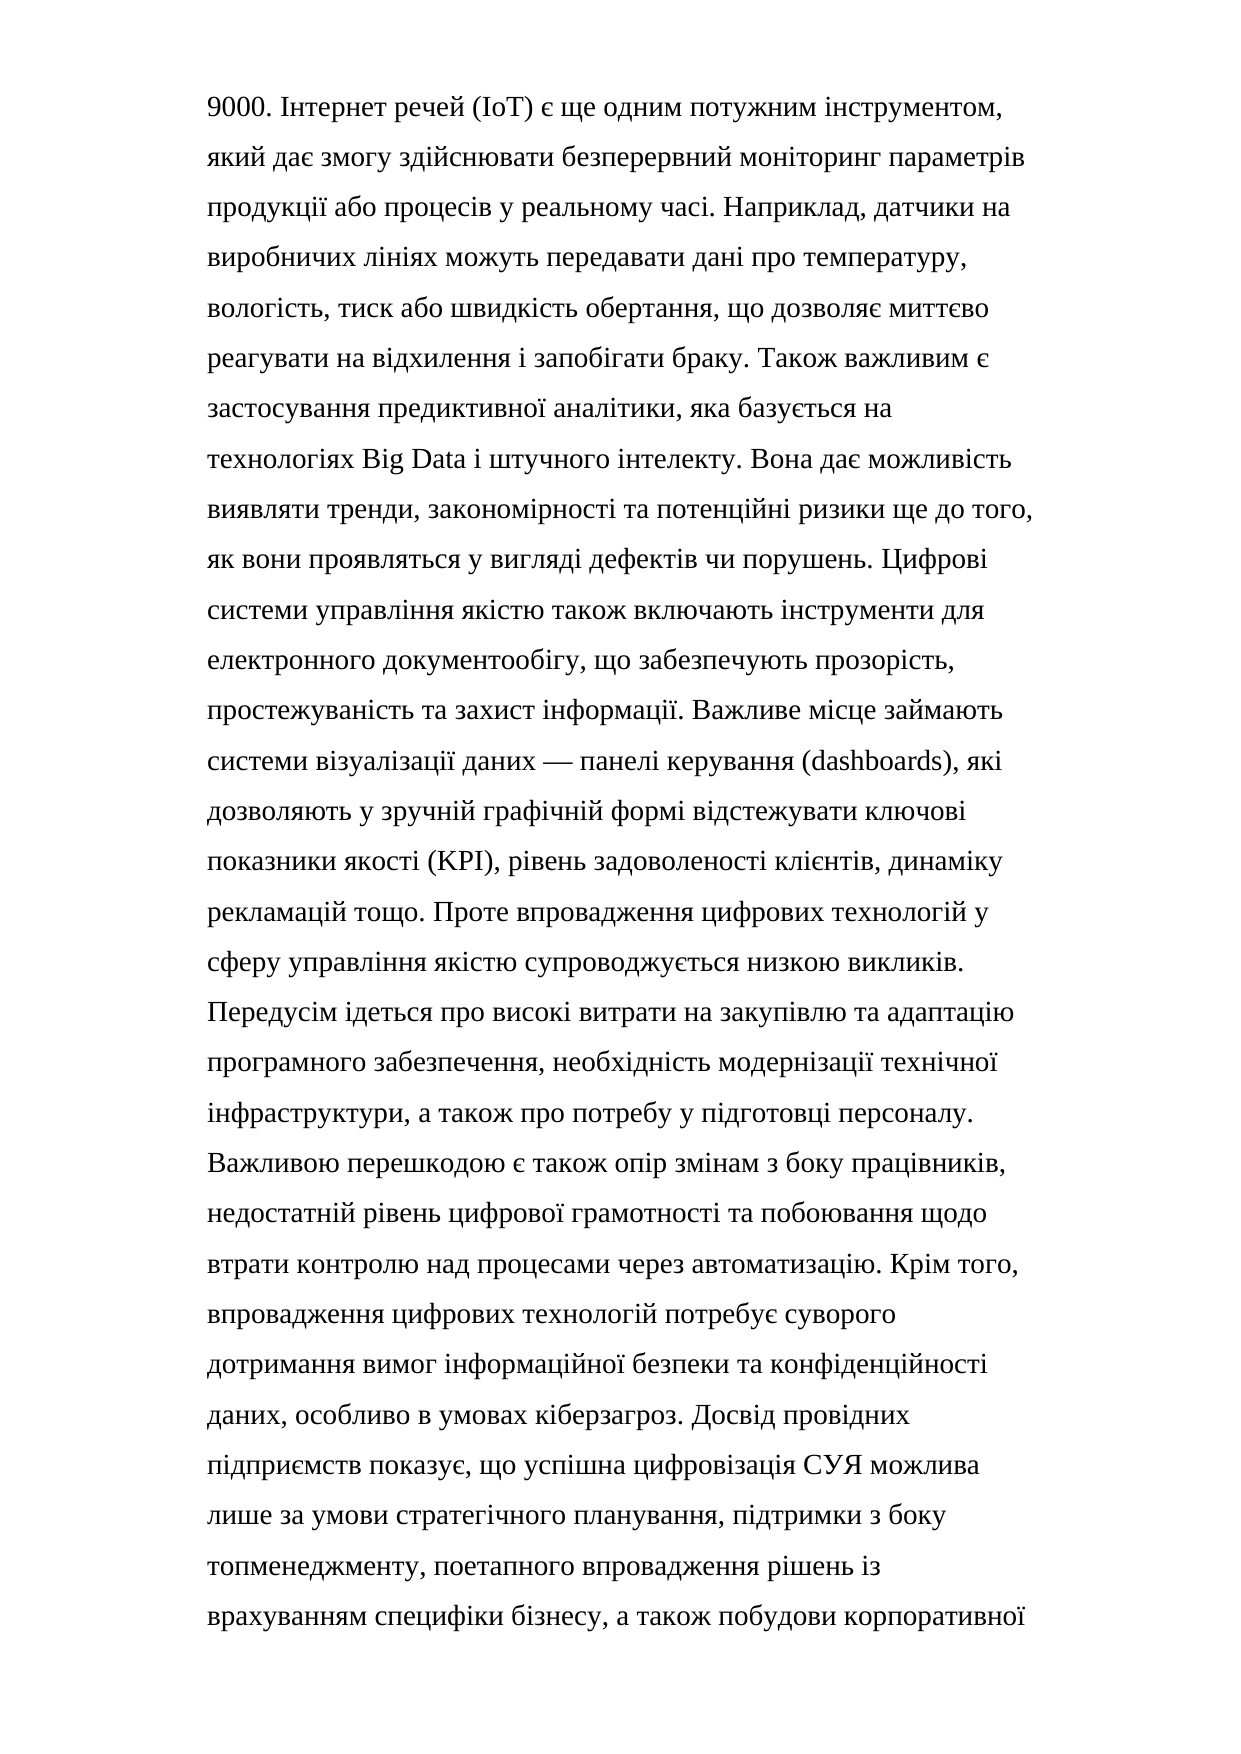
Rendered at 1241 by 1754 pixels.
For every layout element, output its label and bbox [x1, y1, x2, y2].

text [207, 89, 1033, 1632]
